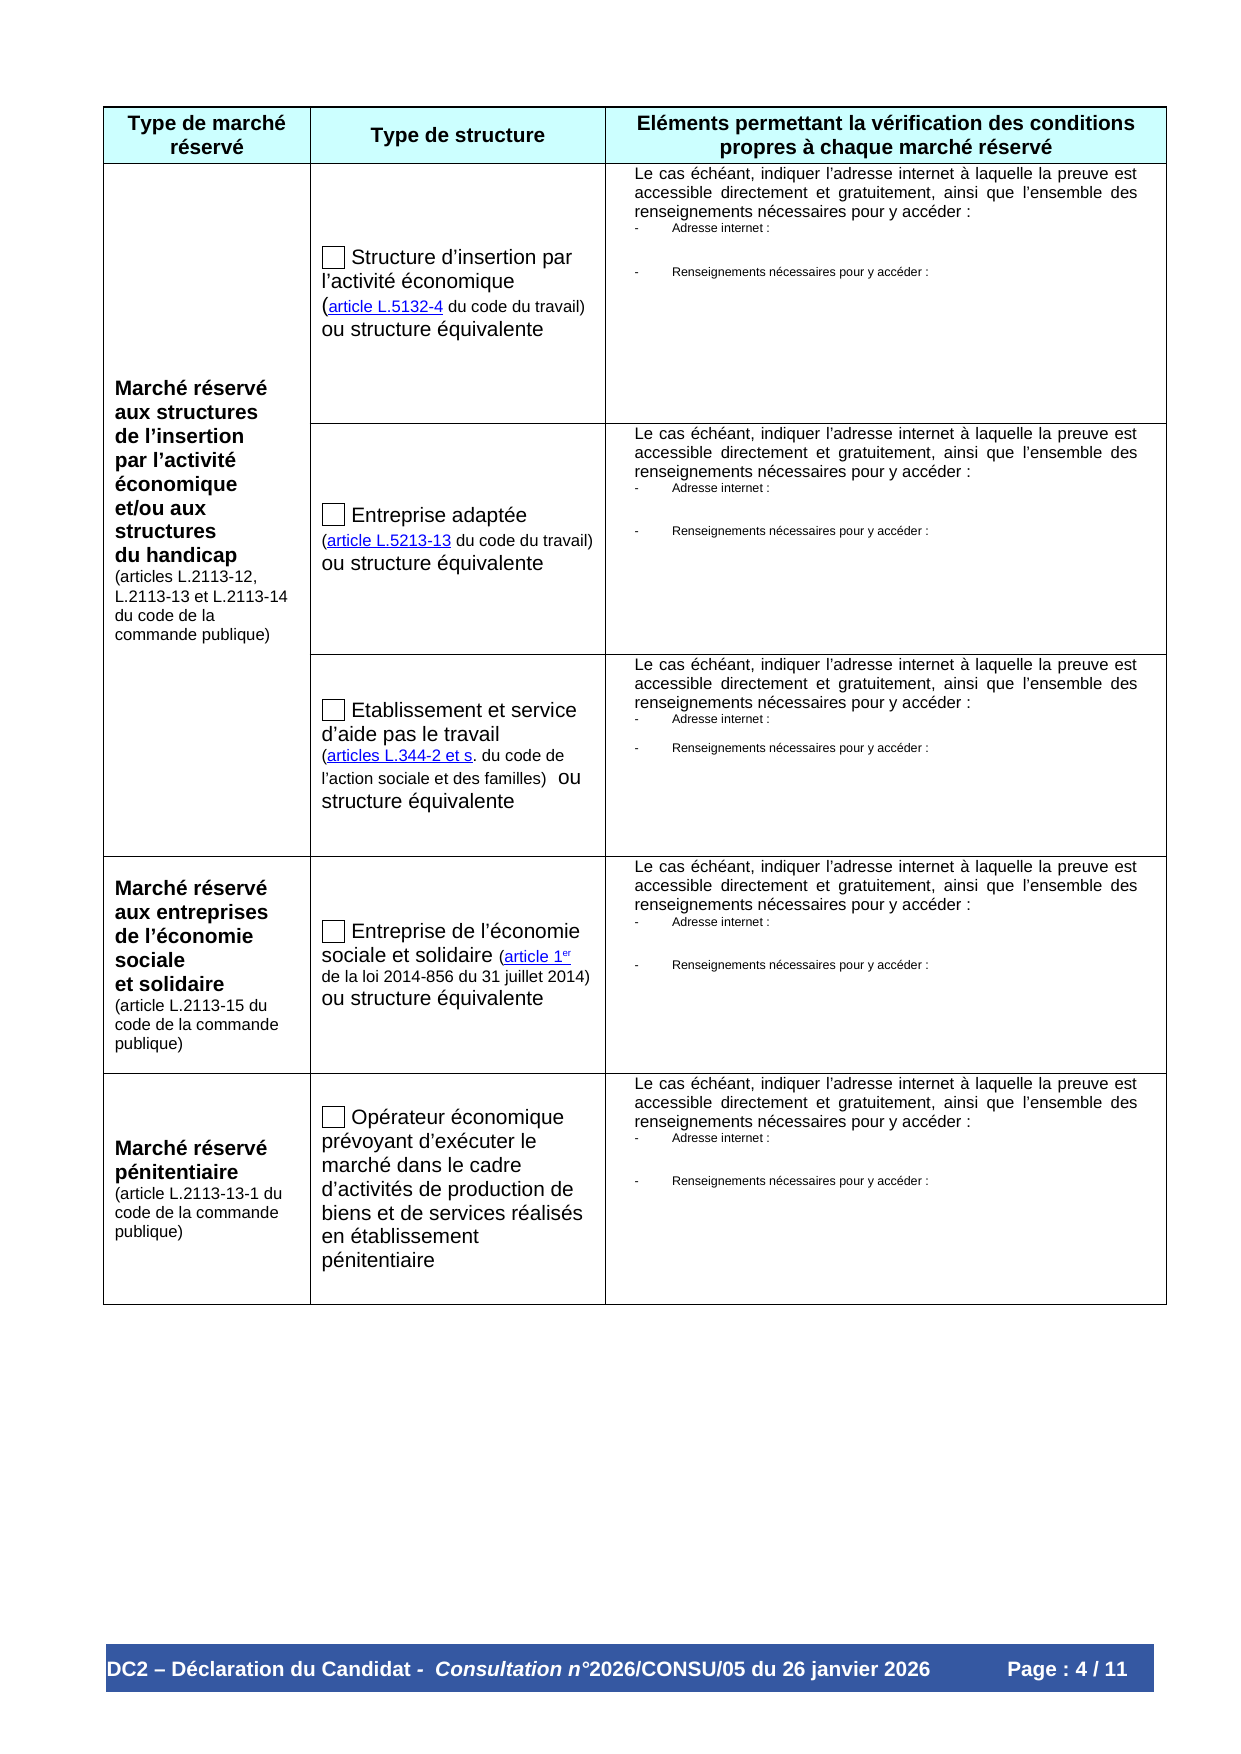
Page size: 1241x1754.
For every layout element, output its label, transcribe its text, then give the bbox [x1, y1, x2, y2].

table_cell Entreprise adaptée (article L.5213-13 du code du travail) ou structure équivalente [311, 424, 605, 653]
table_cell Le cas échéant, indiquer l’adresse internet à laquelle la preuve est accessible directement et gratuitement, ainsi que l’ensemble des renseignements nécessaires pour y accéder : Adresse internet : Renseignements nécessaires pour y accéder : [606, 164, 1166, 422]
table_header Type de marché réservé [104, 108, 310, 163]
table_header Eléments permettant la vérification des conditions propres à chaque marché réservé [606, 108, 1166, 163]
table_cell Marché réservé aux structures de l’insertion par l’activité économique et/ou aux structures du handicap (articles L.2113-12, L.2113-13 et L.2113-14 du code de la commande publique) [104, 164, 310, 856]
table_cell Le cas échéant, indiquer l’adresse internet à laquelle la preuve est accessible directement et gratuitement, ainsi que l’ensemble des renseignements nécessaires pour y accéder : Adresse internet : Renseignements nécessaires pour y accéder : [606, 424, 1166, 653]
table_header Type de structure [311, 108, 605, 163]
table_cell Structure d’insertion par l’activité économique (article L.5132-4 du code du travail) ou structure équivalente [311, 164, 605, 422]
table_cell Entreprise de l’économie sociale et solidaire (article 1er de la loi 2014-856 du 31 juillet 2014) ou structure équivalente [311, 857, 605, 1072]
table_cell Le cas échéant, indiquer l’adresse internet à laquelle la preuve est accessible directement et gratuitement, ainsi que l’ensemble des renseignements nécessaires pour y accéder : Adresse internet : Renseignements nécessaires pour y accéder : [606, 655, 1166, 856]
table_cell Le cas échéant, indiquer l’adresse internet à laquelle la preuve est accessible directement et gratuitement, ainsi que l’ensemble des renseignements nécessaires pour y accéder : Adresse internet : Renseignements nécessaires pour y accéder : [606, 1074, 1166, 1303]
table_cell Marché réservé pénitentiaire (article L.2113-13-1 du code de la commande publique) [104, 1074, 310, 1303]
table_cell Le cas échéant, indiquer l’adresse internet à laquelle la preuve est accessible directement et gratuitement, ainsi que l’ensemble des renseignements nécessaires pour y accéder : Adresse internet : Renseignements nécessaires pour y accéder : [606, 857, 1166, 1072]
table_cell Opérateur économique prévoyant d’exécuter le marché dans le cadre d’activités de production de biens et de services réalisés en établissement pénitentiaire [311, 1074, 605, 1303]
table_cell Marché réservé aux entreprises de l’économie sociale et solidaire (article L.2113-15 du code de la commande publique) [104, 857, 310, 1072]
table_cell Etablissement et service d’aide pas le travail (articles L.344-2 et s. du code de l’action sociale et des familles) ou structure équivalente [311, 655, 605, 856]
